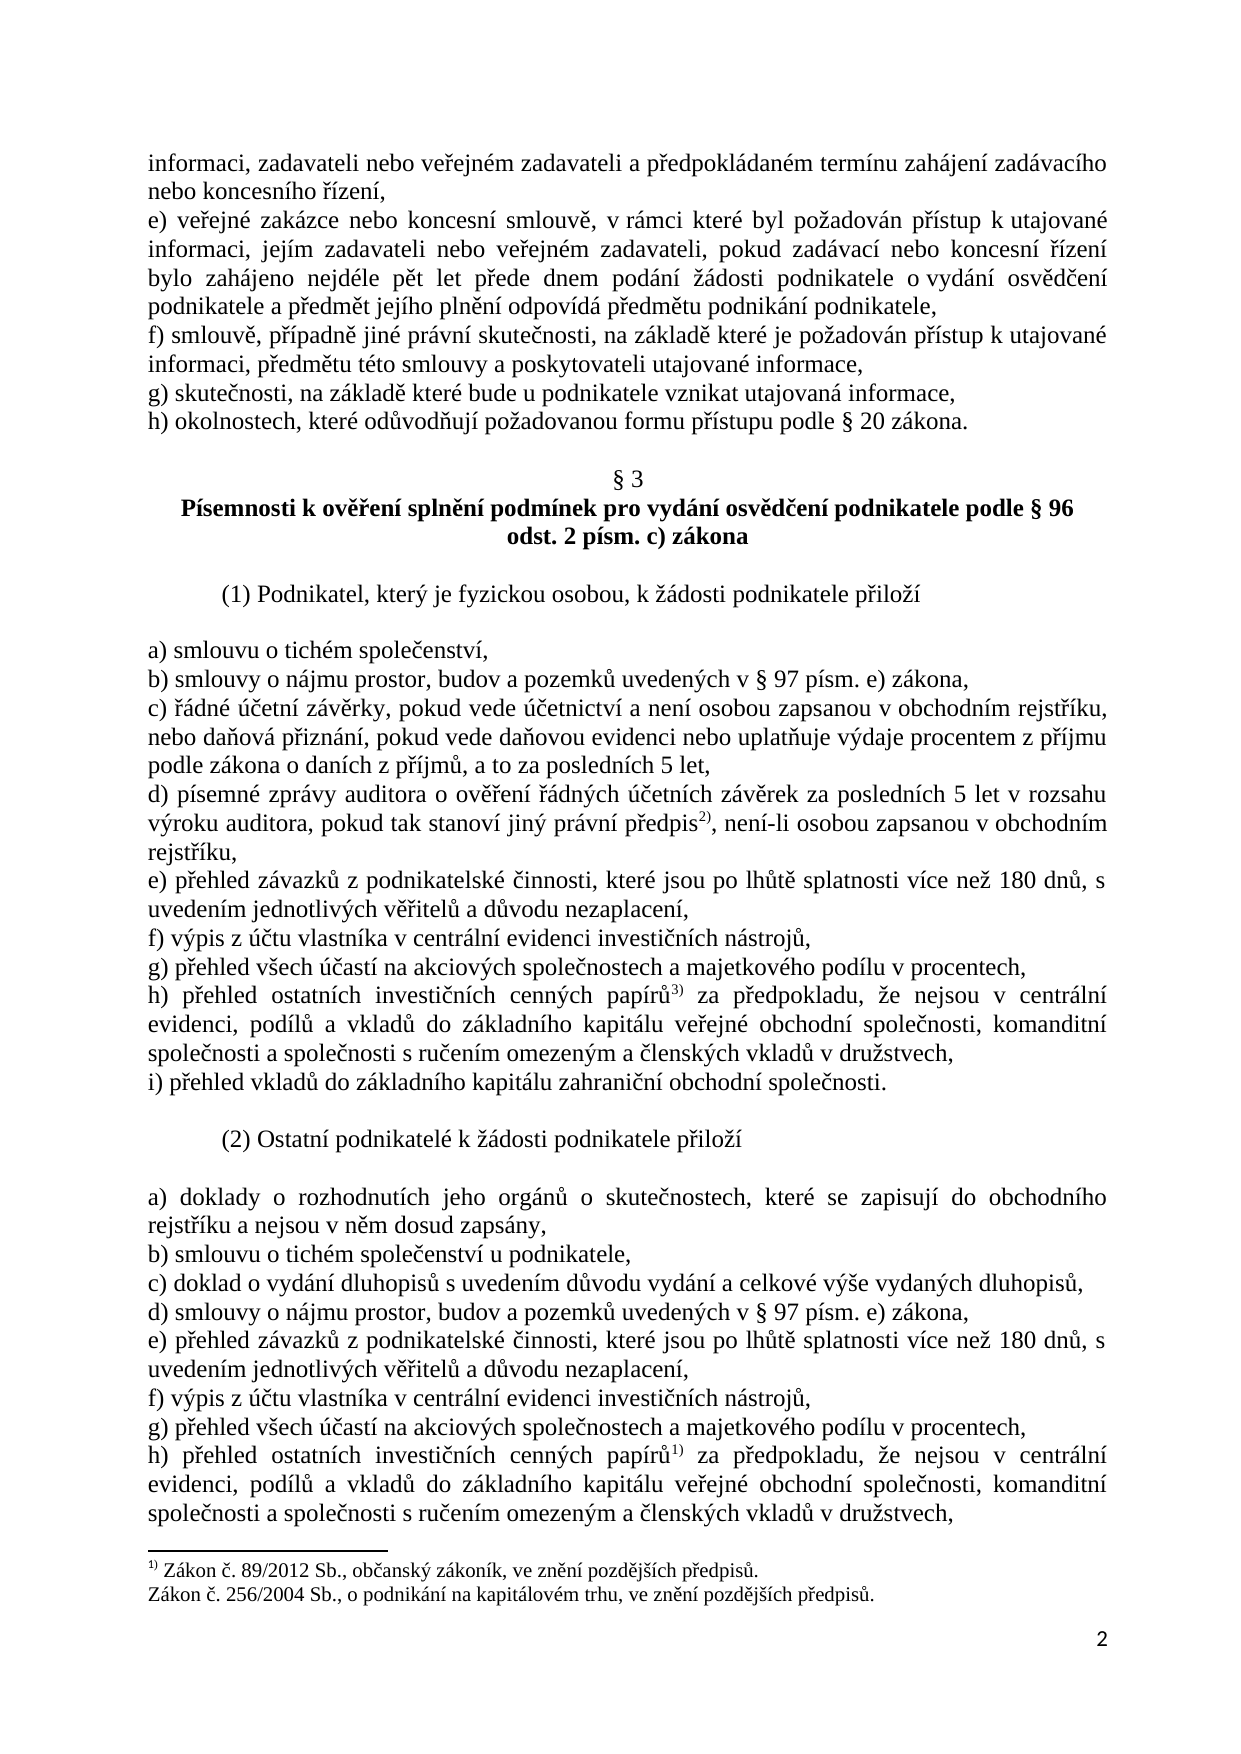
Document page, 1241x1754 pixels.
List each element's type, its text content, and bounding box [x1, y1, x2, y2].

text (2) Ostatní podnikatelé k žádosti podnikatele přiloží [148, 1124, 1107, 1153]
text c) doklad o vydání dluhopisů s uvedením důvodu vydání a celkové výše vydaných dluhopisů, [148, 1268, 1107, 1297]
text g) skutečnosti, na základě které bude u podnikatele vznikat utajovaná informace, [148, 378, 1107, 406]
text b) smlouvu o tichém společenství u podnikatele, [148, 1239, 1107, 1268]
text b) smlouvy o nájmu prostor, budov a pozemků uvedených v § 97 písm. e) zákona, [148, 664, 1107, 693]
text f) výpis z účtu vlastníka v centrální evidenci investičních nástrojů, [148, 1383, 1107, 1412]
text a) smlouvu o tichém společenství, [148, 636, 1107, 664]
text i) přehled vkladů do základního kapitálu zahraniční obchodní společnosti. [148, 1067, 1107, 1096]
text c) řádné účetní závěrky, pokud vede účetnictví a není osobou zapsanou v obchodním rejstříku, nebo daňová přiznání, pokud vede daňovou evidenci nebo uplatňuje výdaje procentem z příjmu podle zákona o daních z příjmů, a to za posledních 5 let, [148, 693, 1107, 779]
text g) přehled všech účastí na akciových společnostech a majetkového podílu v procentech, [148, 1412, 1107, 1441]
text Písemnosti k ověření splnění podmínek pro vydání osvědčení podnikatele podle § 96 odst. 2 písm. c) zákona [148, 493, 1107, 550]
text g) přehled všech účastí na akciových společnostech a majetkového podílu v procentech, [148, 952, 1107, 981]
text f) výpis z účtu vlastníka v centrální evidenci investičních nástrojů, [148, 923, 1107, 952]
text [148, 148, 1107, 205]
text (1) Podnikatel, který je fyzickou osobou, k žádosti podnikatele přiloží [148, 579, 1107, 608]
text h) okolnostech, které odůvodňují požadovanou formu přístupu podle § 20 zákona. [148, 406, 1107, 435]
text d) smlouvy o nájmu prostor, budov a pozemků uvedených v § 97 písm. e) zákona, [148, 1297, 1107, 1326]
text e) přehled závazků z podnikatelské činnosti, které jsou po lhůtě splatnosti více než 180 dnů, s uvedením jednotlivých věřitelů a důvodu nezaplacení, [148, 1326, 1107, 1383]
text h) přehled ostatních investičních cenných papírů) za předpokladu, že nejsou v centrální evidenci, podílů a vkladů do základního kapitálu veřejné obchodní společnosti, komanditní společnosti a společnosti s ručením omezeným a členských vkladů v družstvech, [148, 1441, 1107, 1527]
text f) smlouvě, případně jiné právní skutečnosti, na základě které je požadován přístup k utajované informaci, předmětu této smlouvy a poskytovateli utajované informace, [148, 320, 1107, 378]
text § 3 [148, 464, 1107, 493]
text e) přehled závazků z podnikatelské činnosti, které jsou po lhůtě splatnosti více než 180 dnů, s uvedením jednotlivých věřitelů a důvodu nezaplacení, [148, 866, 1107, 923]
text h) přehled ostatních investičních cenných papírů3) za předpokladu, že nejsou v centrální evidenci, podílů a vkladů do základního kapitálu veřejné obchodní společnosti, komanditní společnosti a společnosti s ručením omezeným a členských vkladů v družstvech, [148, 981, 1107, 1067]
text a) doklady o rozhodnutích jeho orgánů o skutečnostech, které se zapisují do obchodního rejstříku a nejsou v něm dosud zapsány, [148, 1182, 1107, 1239]
text e) veřejné zakázce nebo koncesní smlouvě, v rámci které byl požadován přístup k utajované informaci, jejím zadavateli nebo veřejném zadavateli, pokud zadávací nebo koncesní řízení bylo zahájeno nejdéle pět let přede dnem podání žádosti podnikatele o vydání osvědčení podnikatele a předmět jejího plnění odpovídá předmětu podnikání podnikatele, [148, 205, 1107, 320]
text d) písemné zprávy auditora o ověření řádných účetních závěrek za posledních 5 let v rozsahu výroku auditora, pokud tak stanoví jiný právní předpis2), není-li osobou zapsanou v obchodním rejstříku, [148, 779, 1107, 866]
